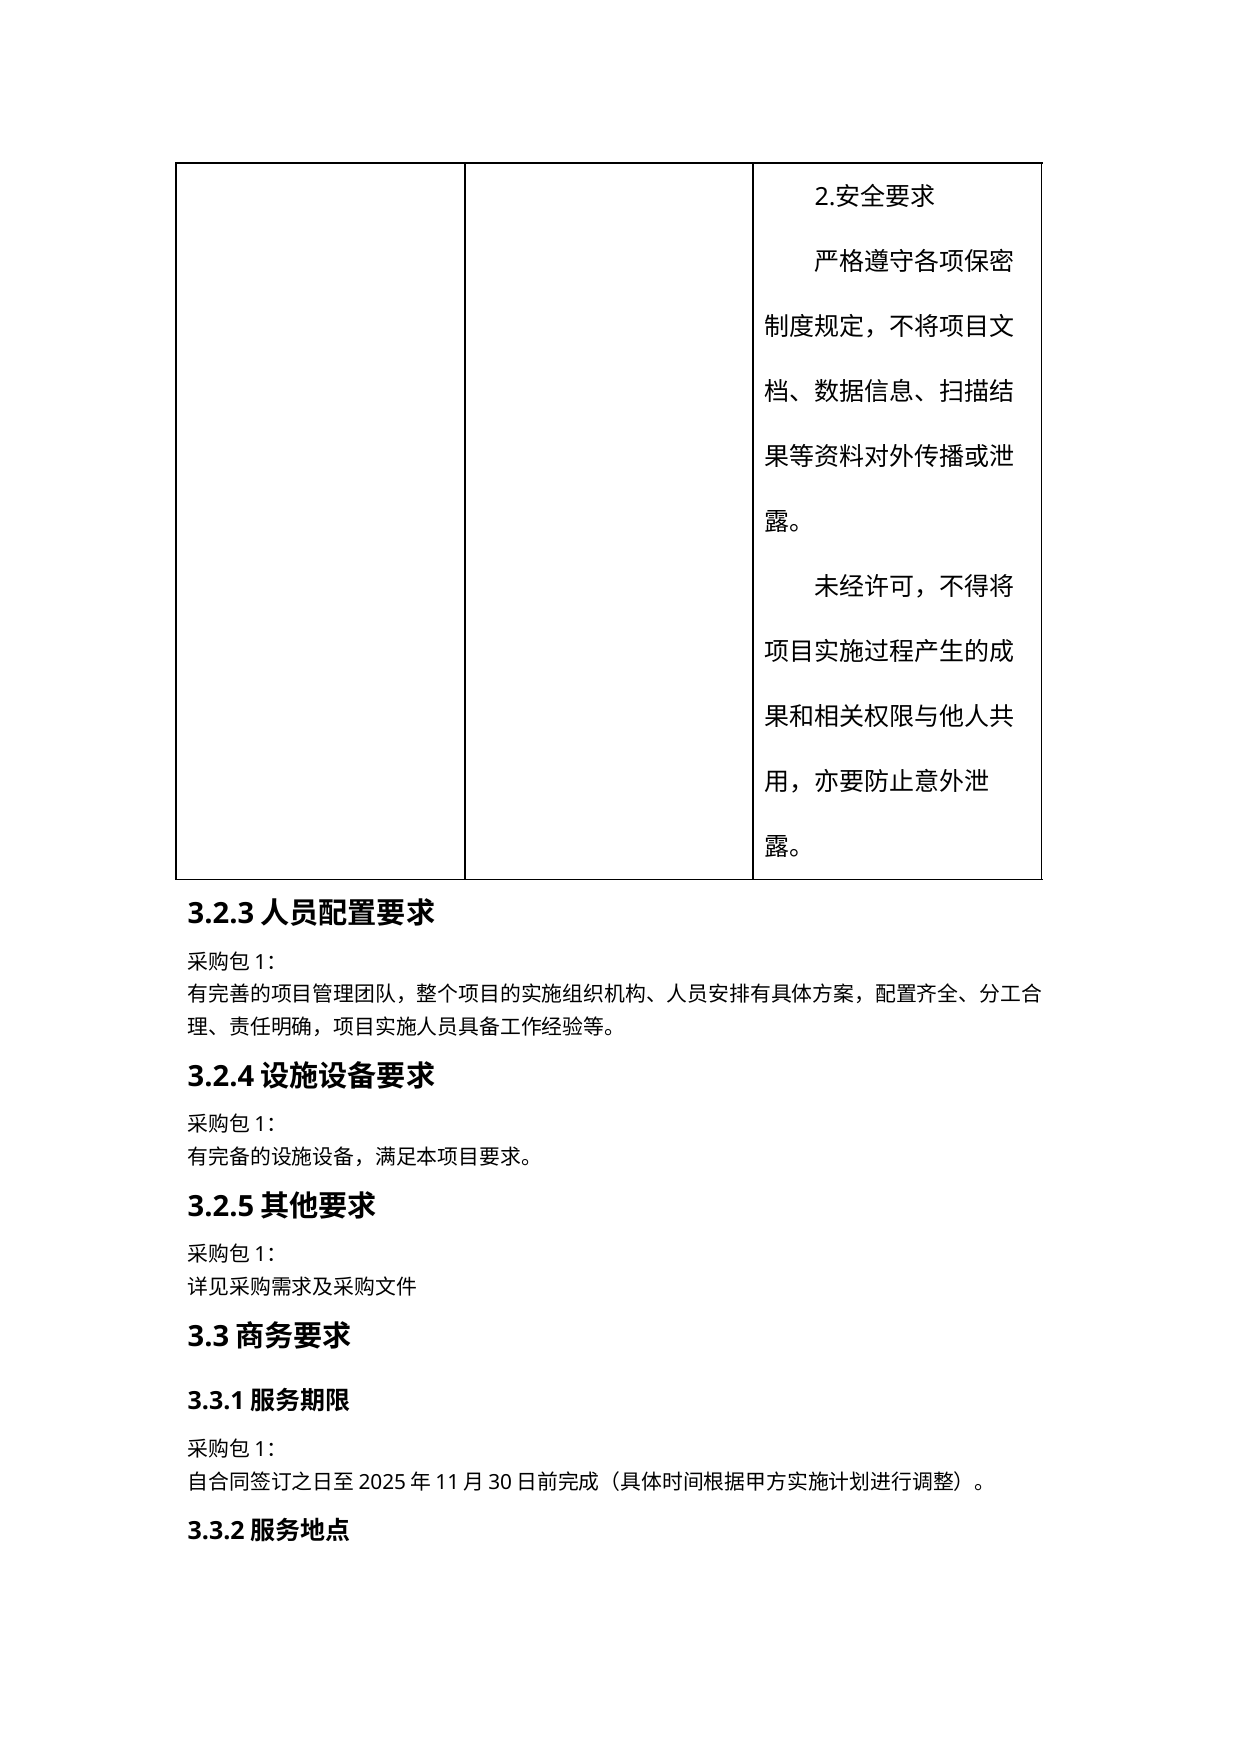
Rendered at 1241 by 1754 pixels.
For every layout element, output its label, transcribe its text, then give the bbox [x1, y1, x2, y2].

text 有完备的设施设备，满足本项目要求。 [187, 1140, 1053, 1173]
text 3.2.3人员配置要求 [187, 880, 1053, 945]
text 有完善的项目管理团队，整个项目的实施组织机构、人员安排有具体方案，配置齐全、分工合理、责任明确，项目实施人员具备工作经验等。 [187, 978, 1053, 1043]
table_cell 1 [177, 164, 464, 878]
text 3.3商务要求 [187, 1303, 1053, 1368]
text 详见采购需求及采购文件 [187, 1270, 1053, 1303]
text 自合同签订之日至2025年11月30日前完成（具体时间根据甲方实施计划进行调整）。 [187, 1465, 1053, 1498]
text 3.2.4设施设备要求 [187, 1043, 1053, 1108]
table_cell [466, 164, 752, 878]
text 采购包1： [187, 1108, 1053, 1140]
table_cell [754, 164, 1041, 878]
text 3.3.2服务地点 [187, 1498, 1053, 1563]
text 3.3.1服务期限 [187, 1368, 1053, 1433]
text 采购包1： [187, 1433, 1053, 1465]
text 3.2.5其他要求 [187, 1173, 1053, 1238]
text 采购包1： [187, 1238, 1053, 1270]
text 采购包1： [187, 945, 1053, 978]
